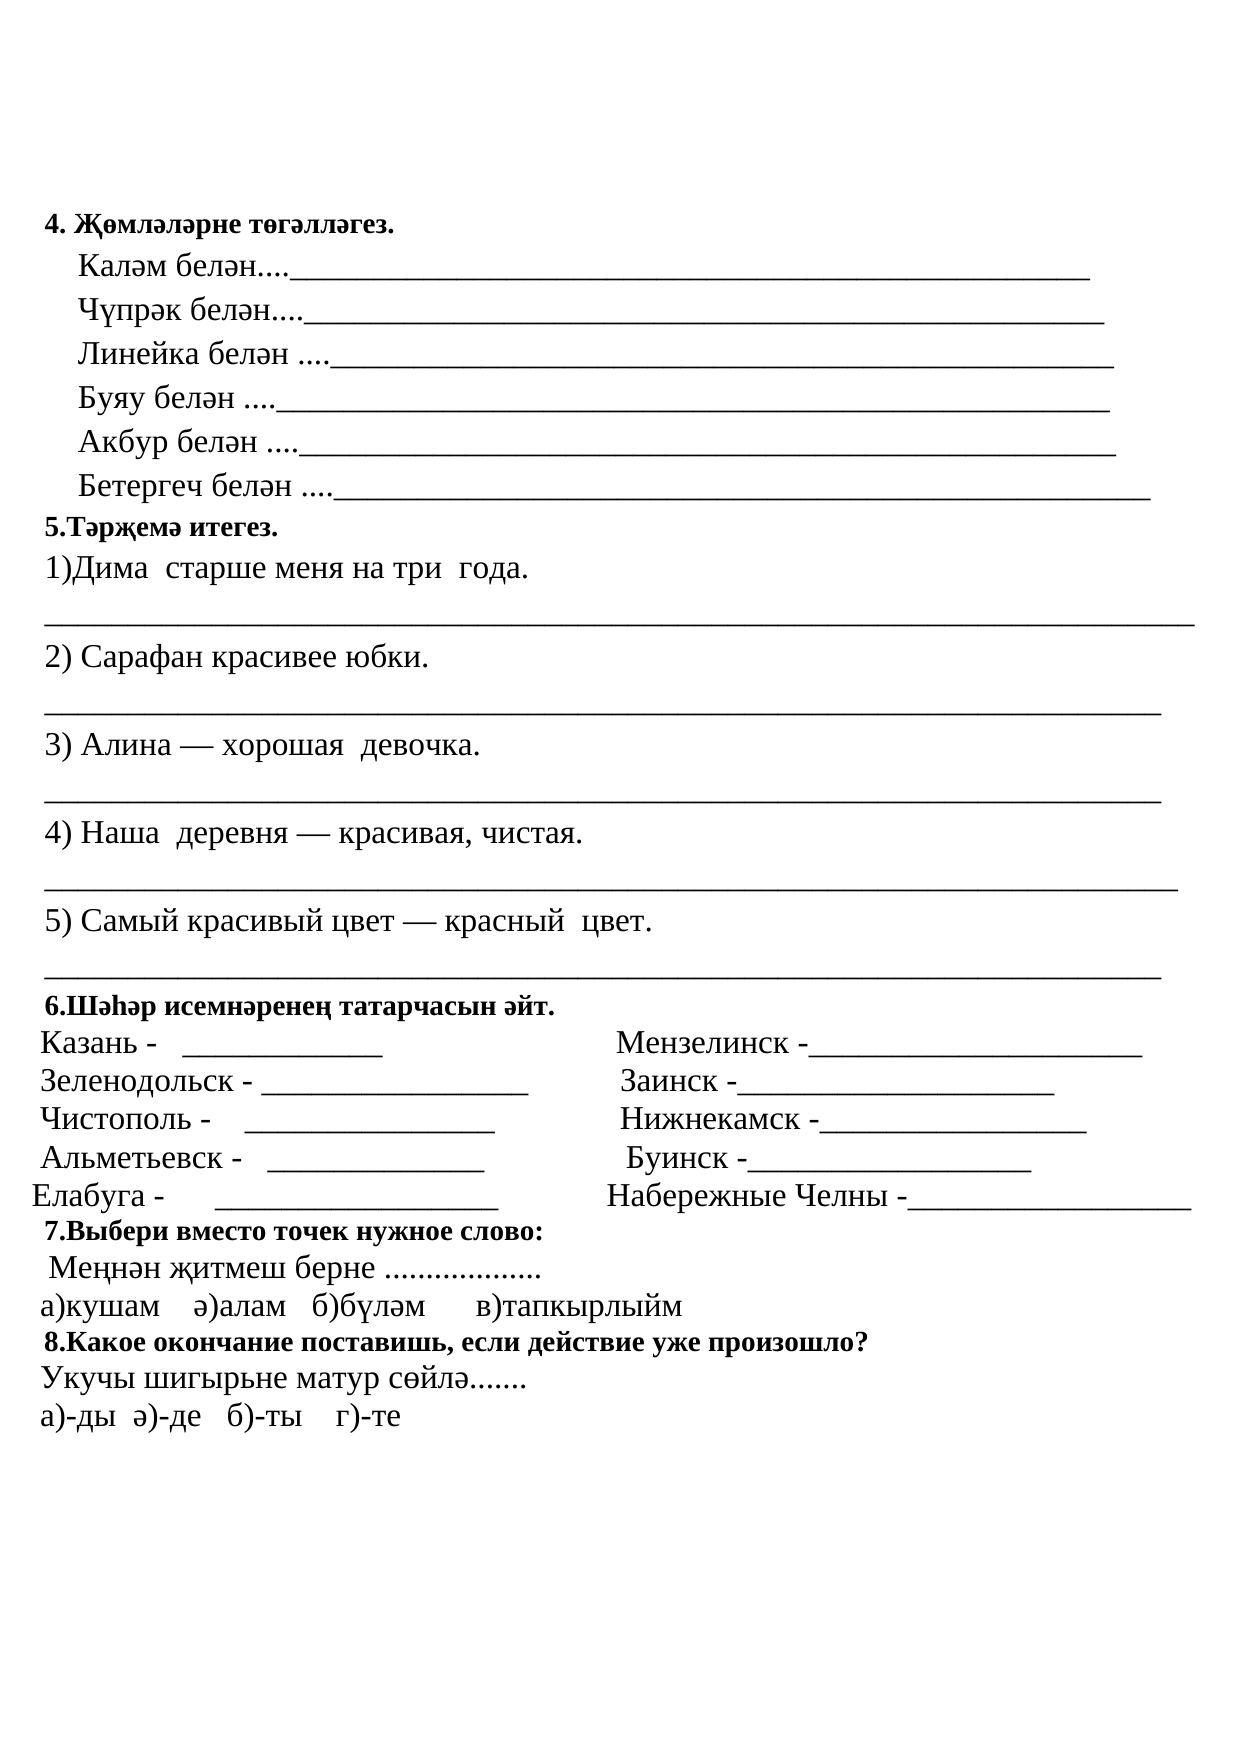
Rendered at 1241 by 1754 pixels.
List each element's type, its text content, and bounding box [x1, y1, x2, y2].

text _____________________________________________________________________ [44, 592, 1211, 630]
text а)кушам ә)алам б)бүләм в)тапкырлыйм [15, 1285, 1211, 1324]
text ___________________________________________________________________ [44, 944, 1211, 983]
text Меңнән җитмеш берне ................... [15, 1247, 1211, 1285]
text 3) Алина — хорошая девочка. [44, 724, 1211, 762]
text 4) Наша деревня — красивая, чистая. [44, 812, 1211, 850]
text Каләм белән....________________________________________________ [44, 245, 1211, 283]
text Линейка белән ...._______________________________________________ [44, 333, 1211, 371]
text 5) Самый красивый цвет — красный цвет. [44, 900, 1211, 938]
text ___________________________________________________________________ [44, 680, 1211, 718]
text 5.Тәрҗемә итегез. [44, 509, 1211, 543]
text Буяу белән ....__________________________________________________ [44, 377, 1211, 415]
text 1)Дима старше меня на три года. [44, 548, 1211, 586]
text Казань - ____________ Мензелинск -____________________ [15, 1022, 1211, 1060]
text Акбур белән ...._________________________________________________ [44, 421, 1211, 459]
text Укучы шигырьне матур сөйлә....... [15, 1357, 1211, 1396]
text Чүпрәк белән....________________________________________________ [44, 289, 1211, 327]
text ____________________________________________________________________ [44, 856, 1211, 894]
text 7.Выбери вместо точек нужное слово: [15, 1213, 1211, 1247]
text Чистополь - _______________ Нижнекамск -________________ [15, 1098, 1211, 1137]
text 6.Шәһәр исемнәренең татарчасын әйт. [44, 988, 1211, 1022]
text 8.Какое окончание поставишь, если действие уже произошло? [15, 1324, 1211, 1357]
text ___________________________________________________________________ [44, 768, 1211, 806]
text а)-ды ә)-де б)-ты г)-те [15, 1396, 1211, 1434]
text Альметьевск - _____________ Буинск -_________________ [15, 1137, 1211, 1175]
text Зеленодольск - ________________ Заинск -___________________ [15, 1060, 1211, 1098]
text 4. Җөмләләрне төгәлләгез. [44, 206, 1211, 240]
text Елабуга - _________________ Набережные Челны -_________________ [15, 1175, 1211, 1213]
text 2) Сарафан красивее юбки. [44, 636, 1211, 674]
text Бетергеч белән ...._________________________________________________ [44, 465, 1211, 503]
